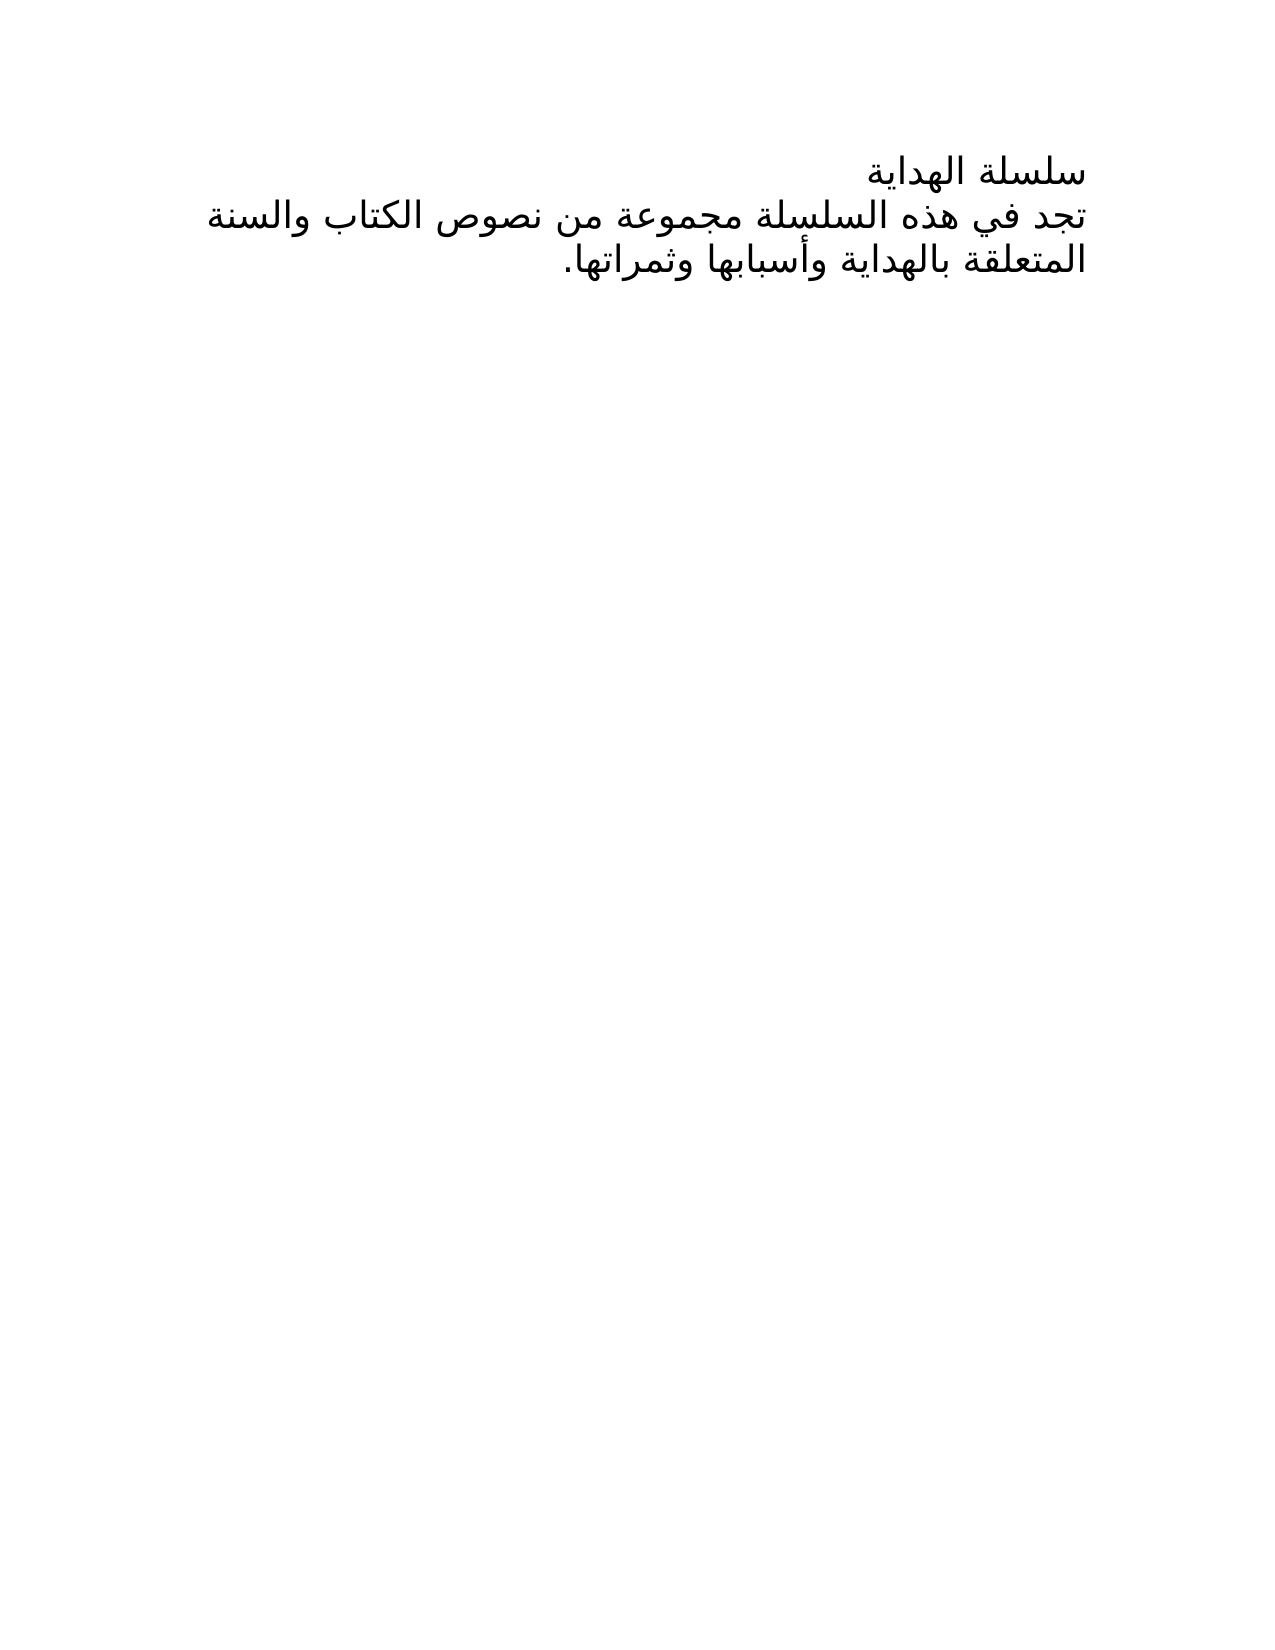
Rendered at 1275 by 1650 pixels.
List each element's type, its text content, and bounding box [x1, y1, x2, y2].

text تجد في هذه السلسلة مجموعة من نصوص الكتاب والسنة المتعلقة بالهداية وأسبابها وثمراتها. [187, 194, 1087, 281]
text سلسلة الهداية [187, 150, 1087, 194]
